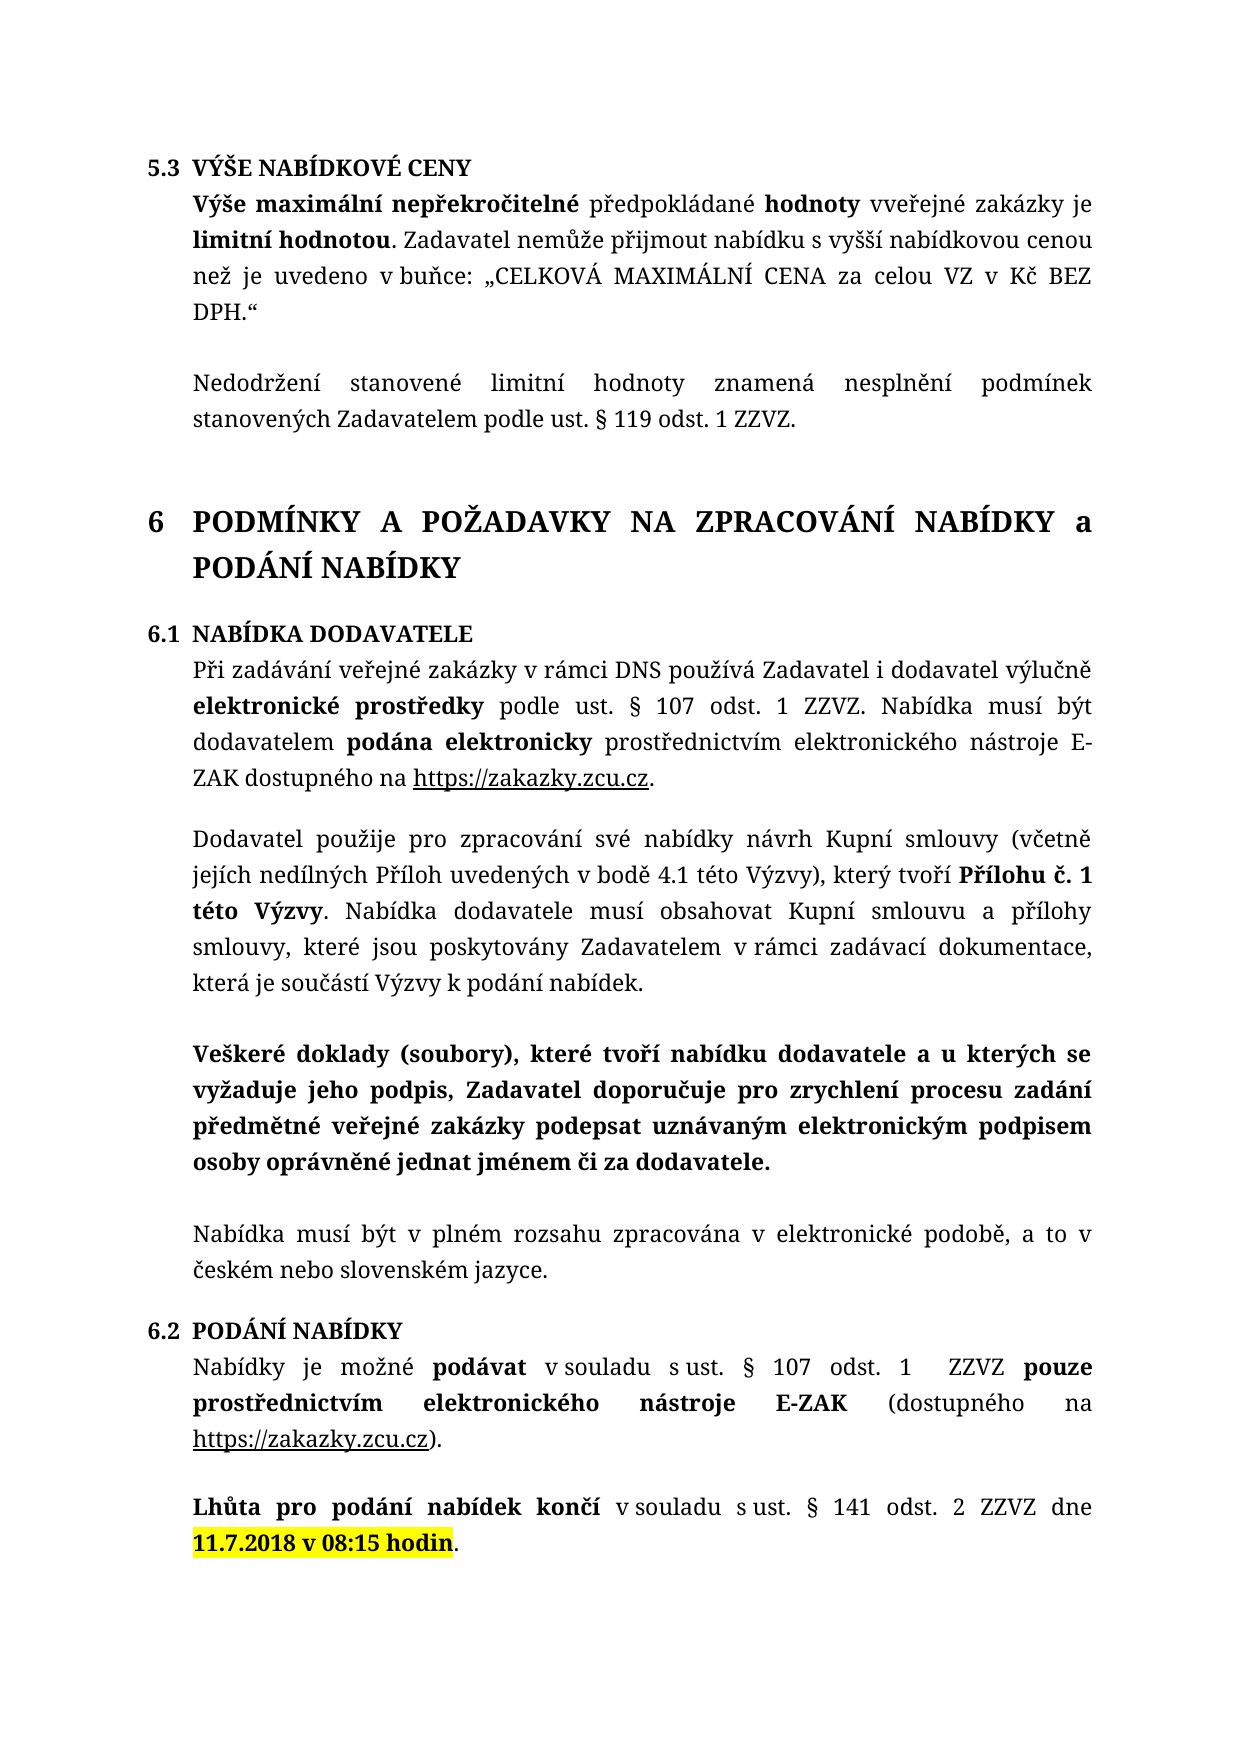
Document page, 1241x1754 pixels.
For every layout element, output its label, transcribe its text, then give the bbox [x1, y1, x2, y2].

text Nabídky je možné podávat v souladu s ust. § 107 odst. 1 ZZVZ pouze prostřednictvím elektronického nástroje E-ZAK (dostupného na https://zakazky.zcu.cz). [193, 1351, 1093, 1454]
text Lhůta pro podání nabídek končí v souladu s ust. § 141 odst. 2 ZZVZ dne 11.7.2018 v 08:15 hodin. [193, 1491, 1093, 1558]
text Nedodržení stanovené limitní hodnoty znamená nesplnění podmínek stanovených Zadavatelem podle ust. § 119 odst. 1 ZZVZ. [193, 367, 1093, 434]
subtitle NABÍDKA DODAVATELE [147, 618, 1093, 649]
subtitle VÝŠE NABÍDKOVÉ CENY [147, 152, 1093, 183]
subtitle PODMÍNKY A POŽADAVKY NA ZPRACOVÁNÍ NABÍDKY a PODÁNÍ NABÍDKY [148, 502, 1093, 587]
text Nabídka musí být v plném rozsahu zpracována v elektronické podobě, a to v českém nebo slovenském jazyce. [193, 1218, 1093, 1285]
text Dodavatel použije pro zpracování své nabídky návrh Kupní smlouvy (včetně jejích nedílných Příloh uvedených v bodě 4.1 této Výzvy), který tvoří Přílohu č. 1 této Výzvy. Nabídka dodavatele musí obsahovat Kupní smlouvu a přílohy smlouvy, které jsou poskytovány Zadavatelem v rámci zadávací dokumentace, která je součástí Výzvy k podání nabídek. [192, 823, 1093, 998]
text Výše maximální nepřekročitelné předpokládané hodnoty vveřejné zakázky je limitní hodnotou. Zadavatel nemůže přijmout nabídku s vyšší nabídkovou cenou než je uvedeno v buňce: „CELKOVÁ MAXIMÁLNÍ CENA za celou VZ v Kč BEZ DPH.“ [193, 188, 1093, 327]
text Při zadávání veřejné zakázky v rámci DNS používá Zadavatel i dodavatel výlučně elektronické prostředky podle ust. § 107 odst. 1 ZZVZ. Nabídka musí být dodavatelem podána elektronicky prostřednictvím elektronického nástroje E-ZAK dostupného na https://zakazky.zcu.cz. [193, 654, 1093, 793]
subtitle PODÁNÍ NABÍDKY [147, 1315, 1093, 1346]
text Veškeré doklady (soubory), které tvoří nabídku dodavatele a u kterých se vyžaduje jeho podpis, Zadavatel doporučuje pro zrychlení procesu zadání předmětné veřejné zakázky podepsat uznávaným elektronickým podpisem osoby oprávněné jednat jménem či za dodavatele. [193, 1038, 1093, 1177]
